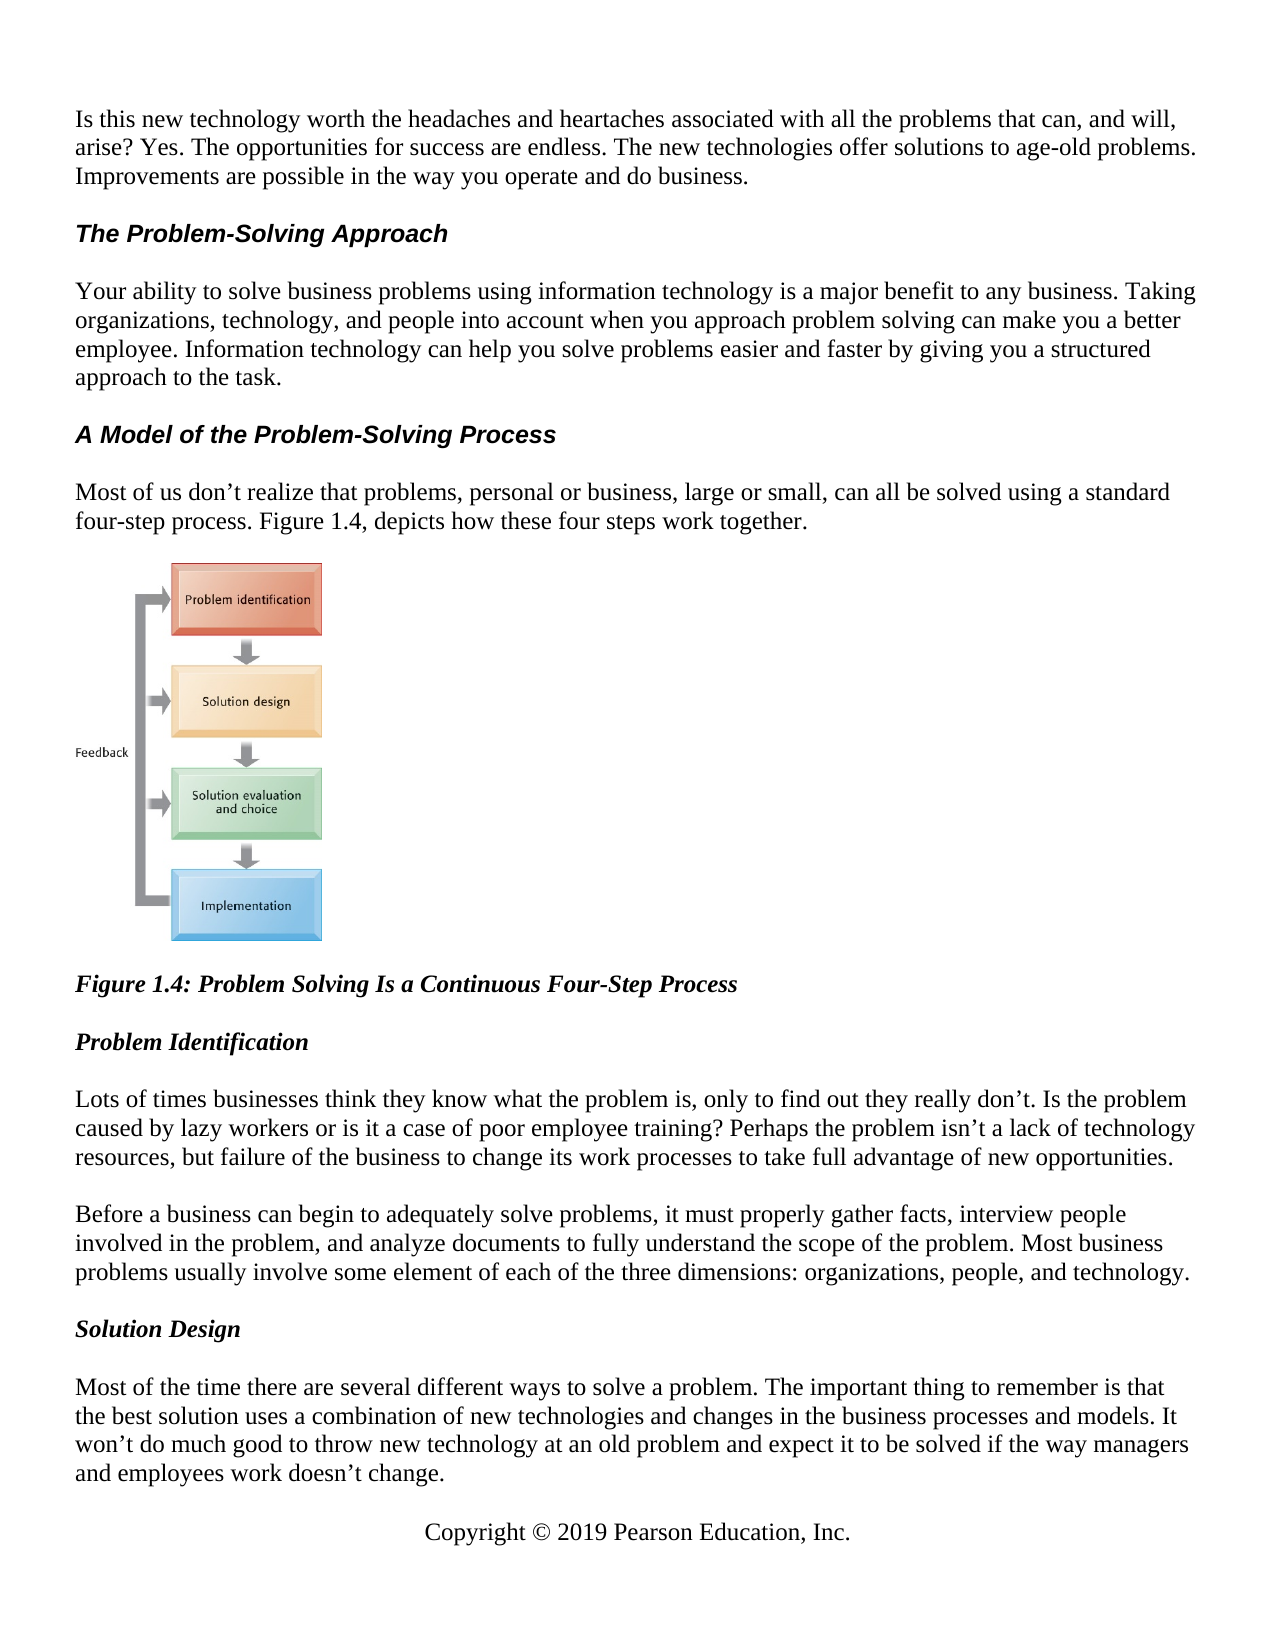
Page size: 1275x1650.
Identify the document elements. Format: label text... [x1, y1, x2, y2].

text Your ability to solve business problems using information technology is a major benefit to any business. Taking organizations, technology, and people into account when you approach problem solving can make you a better employee. Information technology can help you solve problems easier and faster by giving you a structured approach to the task. [75, 276, 1200, 391]
subtitle A Model of the Problem-Solving Process [75, 420, 1200, 449]
text Most of the time there are several different ways to solve a problem. The important thing to remember is that the best solution uses a combination of new technologies and changes in the business processes and models. It won’t do much good to throw new technology at an old problem and expect it to be solved if the way managers and employees work doesn’t change. [75, 1372, 1200, 1487]
picture [75, 563, 322, 941]
text Lots of times businesses think they know what the problem is, only to find out they really don’t. Is the problem caused by lazy workers or is it a case of poor employee training? Perhaps the problem isn’t a lack of technology resources, but failure of the business to change its work processes to take full advantage of new opportunities. [75, 1084, 1200, 1171]
subtitle Problem Identification [75, 1027, 1200, 1056]
text Is this new technology worth the headaches and heartaches associated with all the problems that can, and will, arise? Yes. The opportunities for success are endless. The new technologies offer solutions to age-old problems. Improvements are possible in the way you operate and do business. [75, 104, 1200, 190]
text Figure 1.4: Problem Solving Is a Continuous Four-Step Process [75, 969, 1200, 998]
subtitle The Problem-Solving Approach [75, 219, 1200, 247]
subtitle Solution Design [75, 1314, 1200, 1343]
text Most of us don’t realize that problems, personal or business, large or small, can all be solved using a standard four-step process. Figure 1.4, depicts how these four steps work together. [75, 477, 1200, 535]
text Before a business can begin to adequately solve problems, it must properly gather facts, interview people involved in the problem, and analyze documents to fully understand the scope of the problem. Most business problems usually involve some element of each of the three dimensions: organizations, people, and technology. [75, 1199, 1200, 1286]
